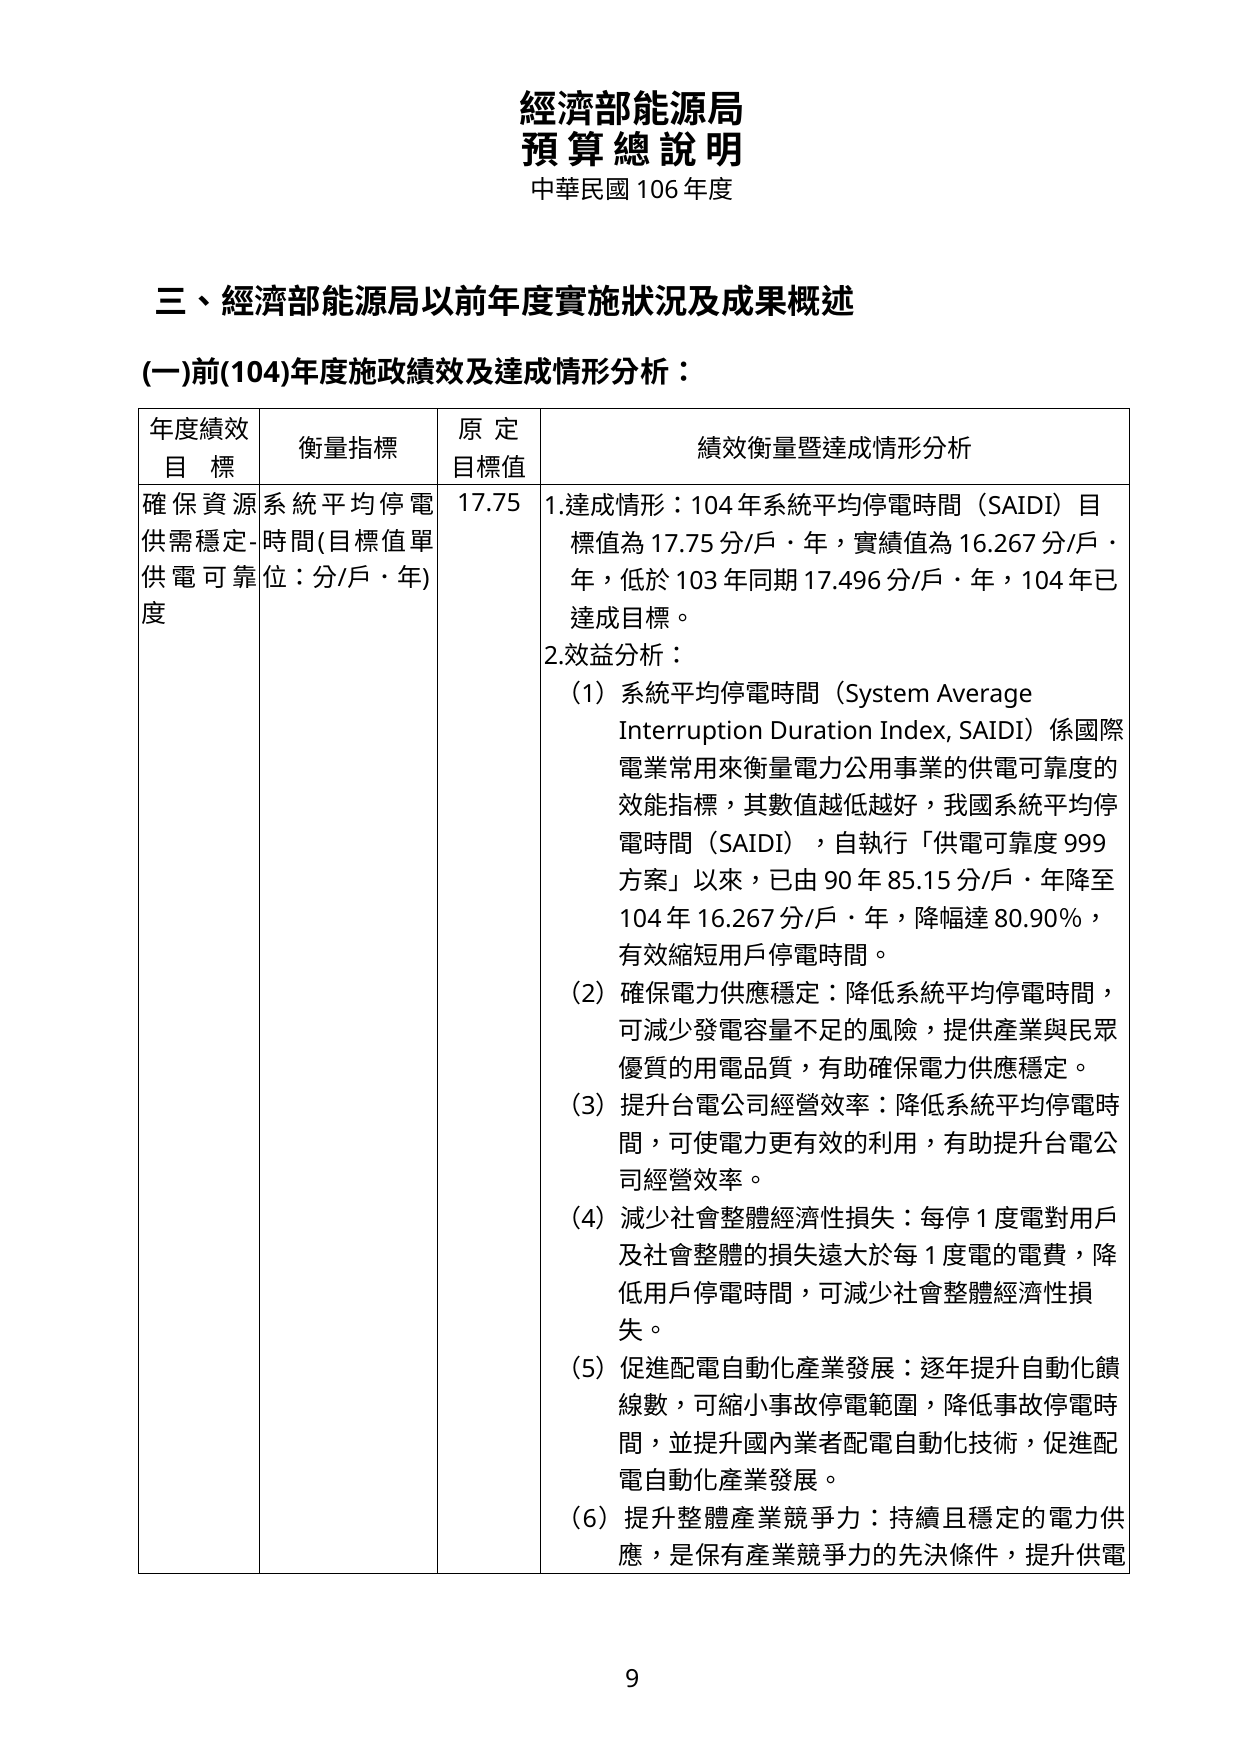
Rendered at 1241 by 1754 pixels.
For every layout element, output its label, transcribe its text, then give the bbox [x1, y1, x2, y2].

table_cell 系統平均停電時間(目標值單位：分/戶．年) [260, 485, 437, 1572]
text 三、經濟部能源局以前年度實施狀況及成果概述 [154, 262, 1109, 337]
table_cell 17.75 [438, 485, 540, 1572]
table_header 績效衡量暨達成情形分析 [541, 409, 1129, 484]
table_header 原 定 目標值 [438, 409, 540, 484]
table_header 衡量指標 [260, 409, 437, 484]
text (一)前(104)年度施政績效及達成情形分析： [142, 356, 1109, 389]
table_header 年度績效目 標 [139, 409, 259, 484]
table_cell 確保資源供需穩定-供電可靠度 [139, 485, 259, 1572]
